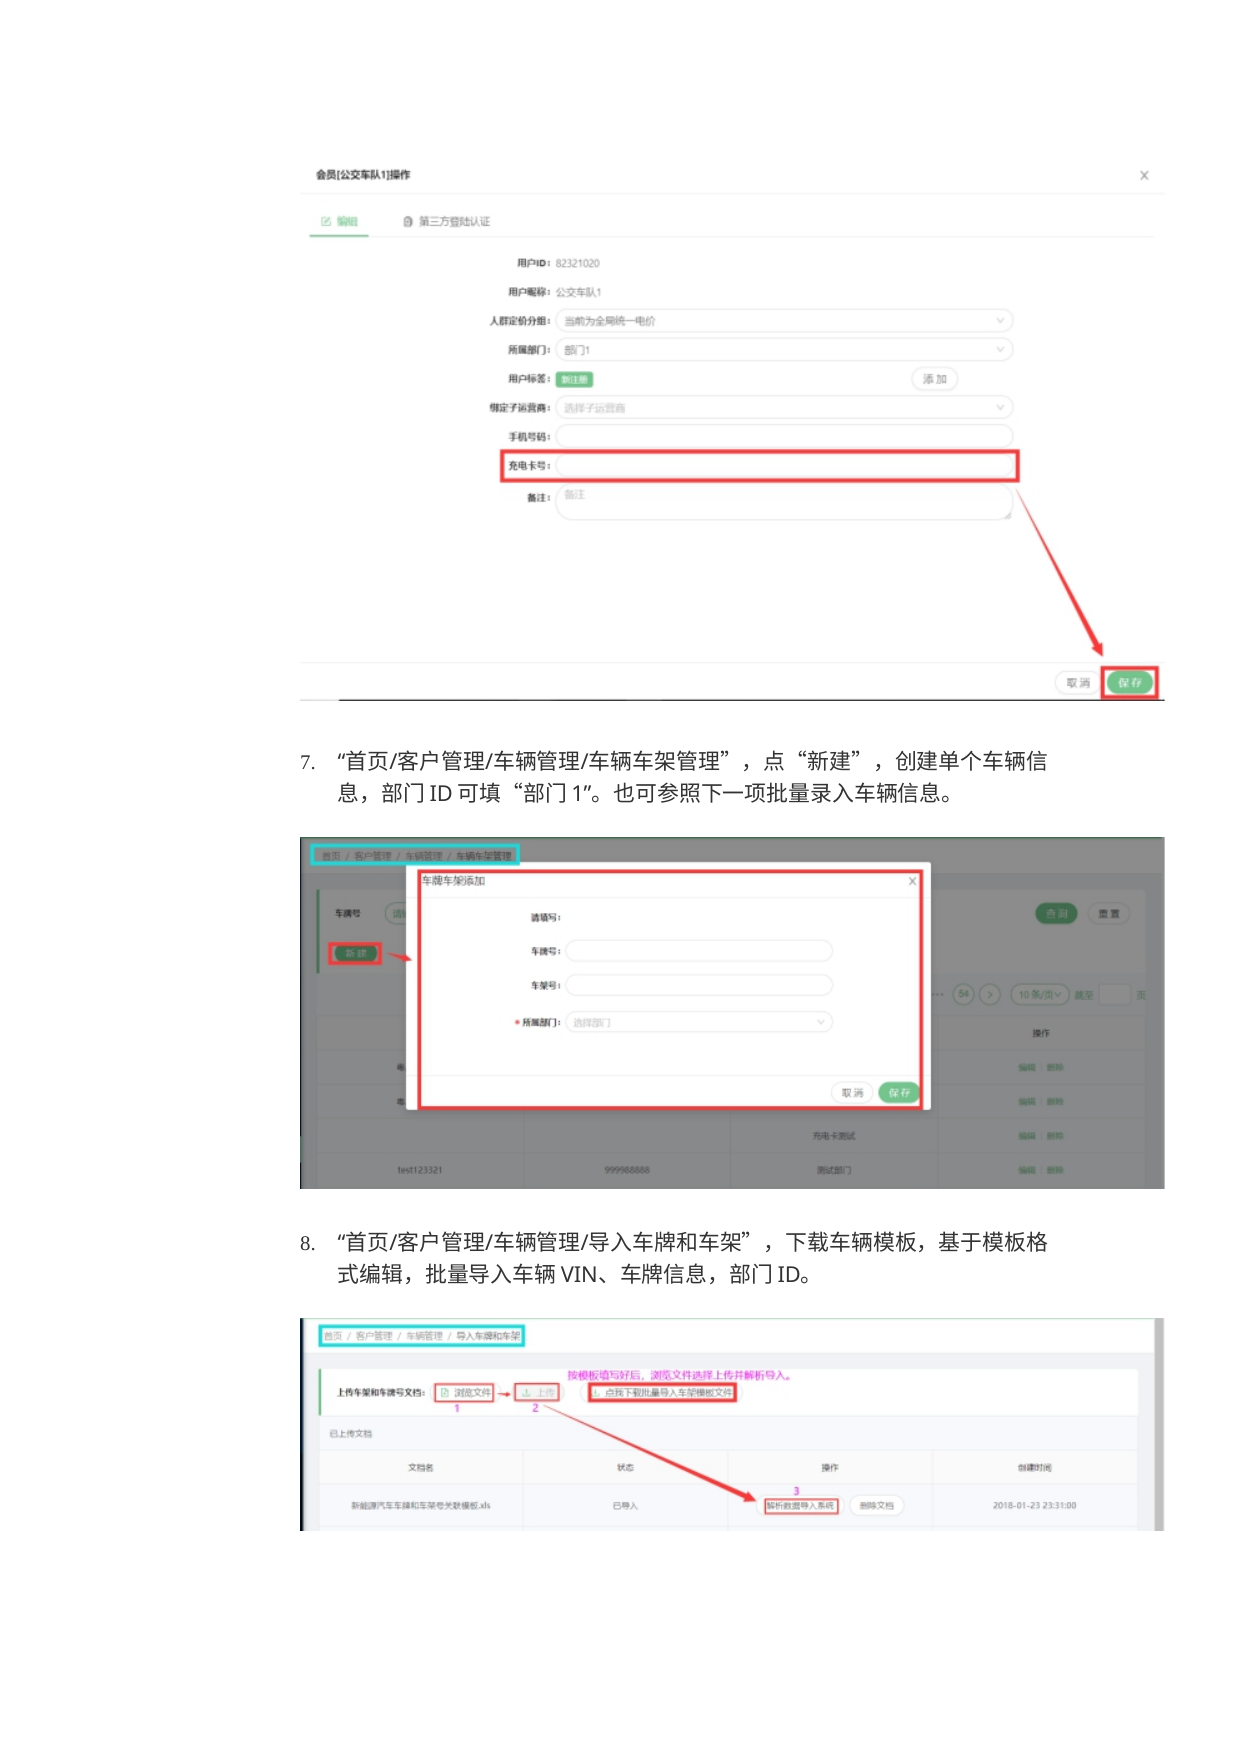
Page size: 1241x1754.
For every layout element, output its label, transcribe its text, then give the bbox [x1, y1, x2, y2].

list “首页/客户管理/车辆管理/导入车牌和车架”，下载车辆模板，基于模板格式编辑，批量导入车辆VIN、车牌信息，部门ID。 [300, 1224, 1053, 1289]
picture [300, 162, 1166, 701]
list “首页/客户管理/车辆管理/车辆车架管理”，点“新建”，创建单个车辆信息，部门ID可填“部门1”。也可参照下一项批量录入车辆信息。 [300, 744, 1053, 809]
picture [300, 837, 1166, 1189]
picture [300, 1318, 1166, 1531]
